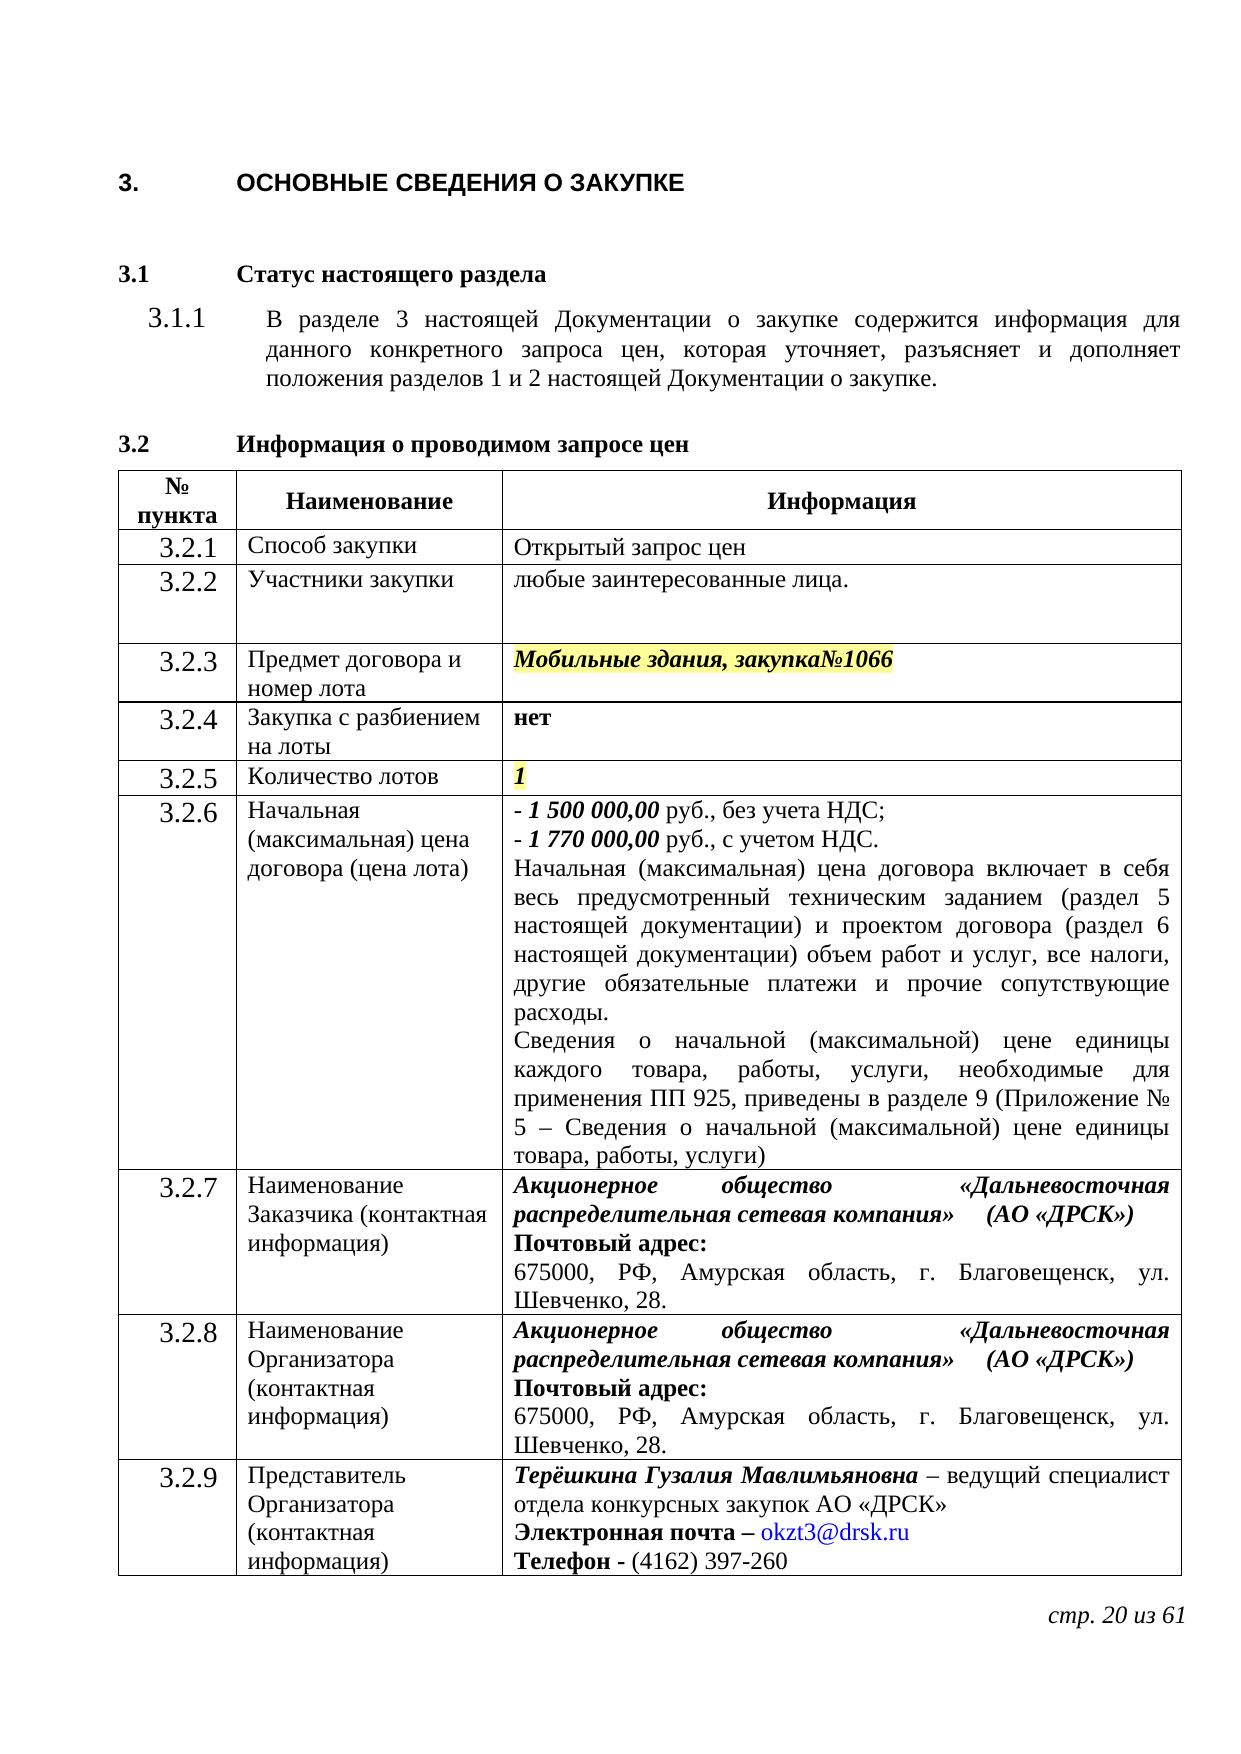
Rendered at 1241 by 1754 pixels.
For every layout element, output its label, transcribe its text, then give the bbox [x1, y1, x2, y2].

subtitle ОСНОВНЫЕ СВЕДЕНИЯ О ЗАКУПКЕ [118, 168, 1181, 197]
table_cell Начальная (максимальная) цена договора (цена лота) [237, 796, 502, 1169]
table_cell Представитель Организатора (контактная информация) [237, 1460, 502, 1575]
table_cell 1 [503, 761, 1181, 794]
table_cell Закупка с разбиением на лоты [237, 703, 502, 760]
table_cell Количество лотов [237, 761, 502, 794]
table_cell - 1 500 000,00 руб., без учета НДС; - 1 770 000,00 руб., с учетом НДС. Начальная (максимальная) цена договора включает в себя весь предусмотренный техническим заданием (раздел 5 настоящей документации) и проектом договора (раздел 6 настоящей документации) объем работ и услуг, все налоги, другие обязательные платежи и прочие сопутствующие расходы. Сведения о начальной (максимальной) цене единицы каждого товара, работы, услуги, необходимые для применения ПП 925, приведены в разделе 9 (Приложение № 5 – Сведения о начальной (максимальной) цене единицы товара, работы, услуги) [503, 796, 1181, 1169]
table_cell Мобильные здания, закупка№1066 [503, 644, 1181, 701]
table_cell Акционерное общество «Дальневосточная распределительная сетевая компания» (АО «ДРСК») Почтовый адрес: 675000, РФ, Амурская область, г. Благовещенск, ул. Шевченко, 28. [503, 1315, 1181, 1459]
table_cell Наименование Организатора (контактная информация) [237, 1315, 502, 1459]
table_cell Открытый запрос цен [503, 530, 1181, 563]
table_cell Акционерное общество «Дальневосточная распределительная сетевая компания» (АО «ДРСК») Почтовый адрес: 675000, РФ, Амурская область, г. Благовещенск, ул. Шевченко, 28. [503, 1170, 1181, 1314]
table_cell Предмет договора и номер лота [237, 644, 502, 701]
table_cell Участники закупки [237, 565, 502, 643]
table_header Информация [503, 471, 1181, 529]
text В разделе 3 настоящей Документации о закупке содержится информация для данного конкретного запроса цен, которая уточняет, разъясняет и дополняет положения разделов 1 и 2 настоящей Документации о закупке. [148, 301, 1181, 392]
table_cell Терёшкина Гузалия Мавлимьяновна – ведущий специалист отдела конкурсных закупок АО «ДРСК» Электронная почта – okzt3@drsk.ru Телефон - (4162) 397-260 [503, 1460, 1181, 1575]
table_cell [119, 796, 236, 1169]
table_cell [119, 565, 236, 643]
table_cell Наименование Заказчика (контактная информация) [237, 1170, 502, 1314]
subtitle Статус настоящего раздела [118, 259, 1181, 288]
table_header № пункта [119, 471, 236, 529]
table_cell [119, 703, 236, 760]
table_header Наименование [237, 471, 502, 529]
table_cell [119, 761, 236, 794]
table_cell нет [503, 703, 1181, 760]
table_cell [119, 1460, 236, 1575]
table_cell [119, 530, 236, 563]
table_cell [119, 1170, 236, 1314]
subtitle Информация о проводимом запросе цен [118, 429, 1181, 458]
table_cell [119, 644, 236, 701]
table_cell любые заинтересованные лица. [503, 565, 1181, 643]
table_cell [119, 1315, 236, 1459]
table_cell Способ закупки [237, 530, 502, 563]
